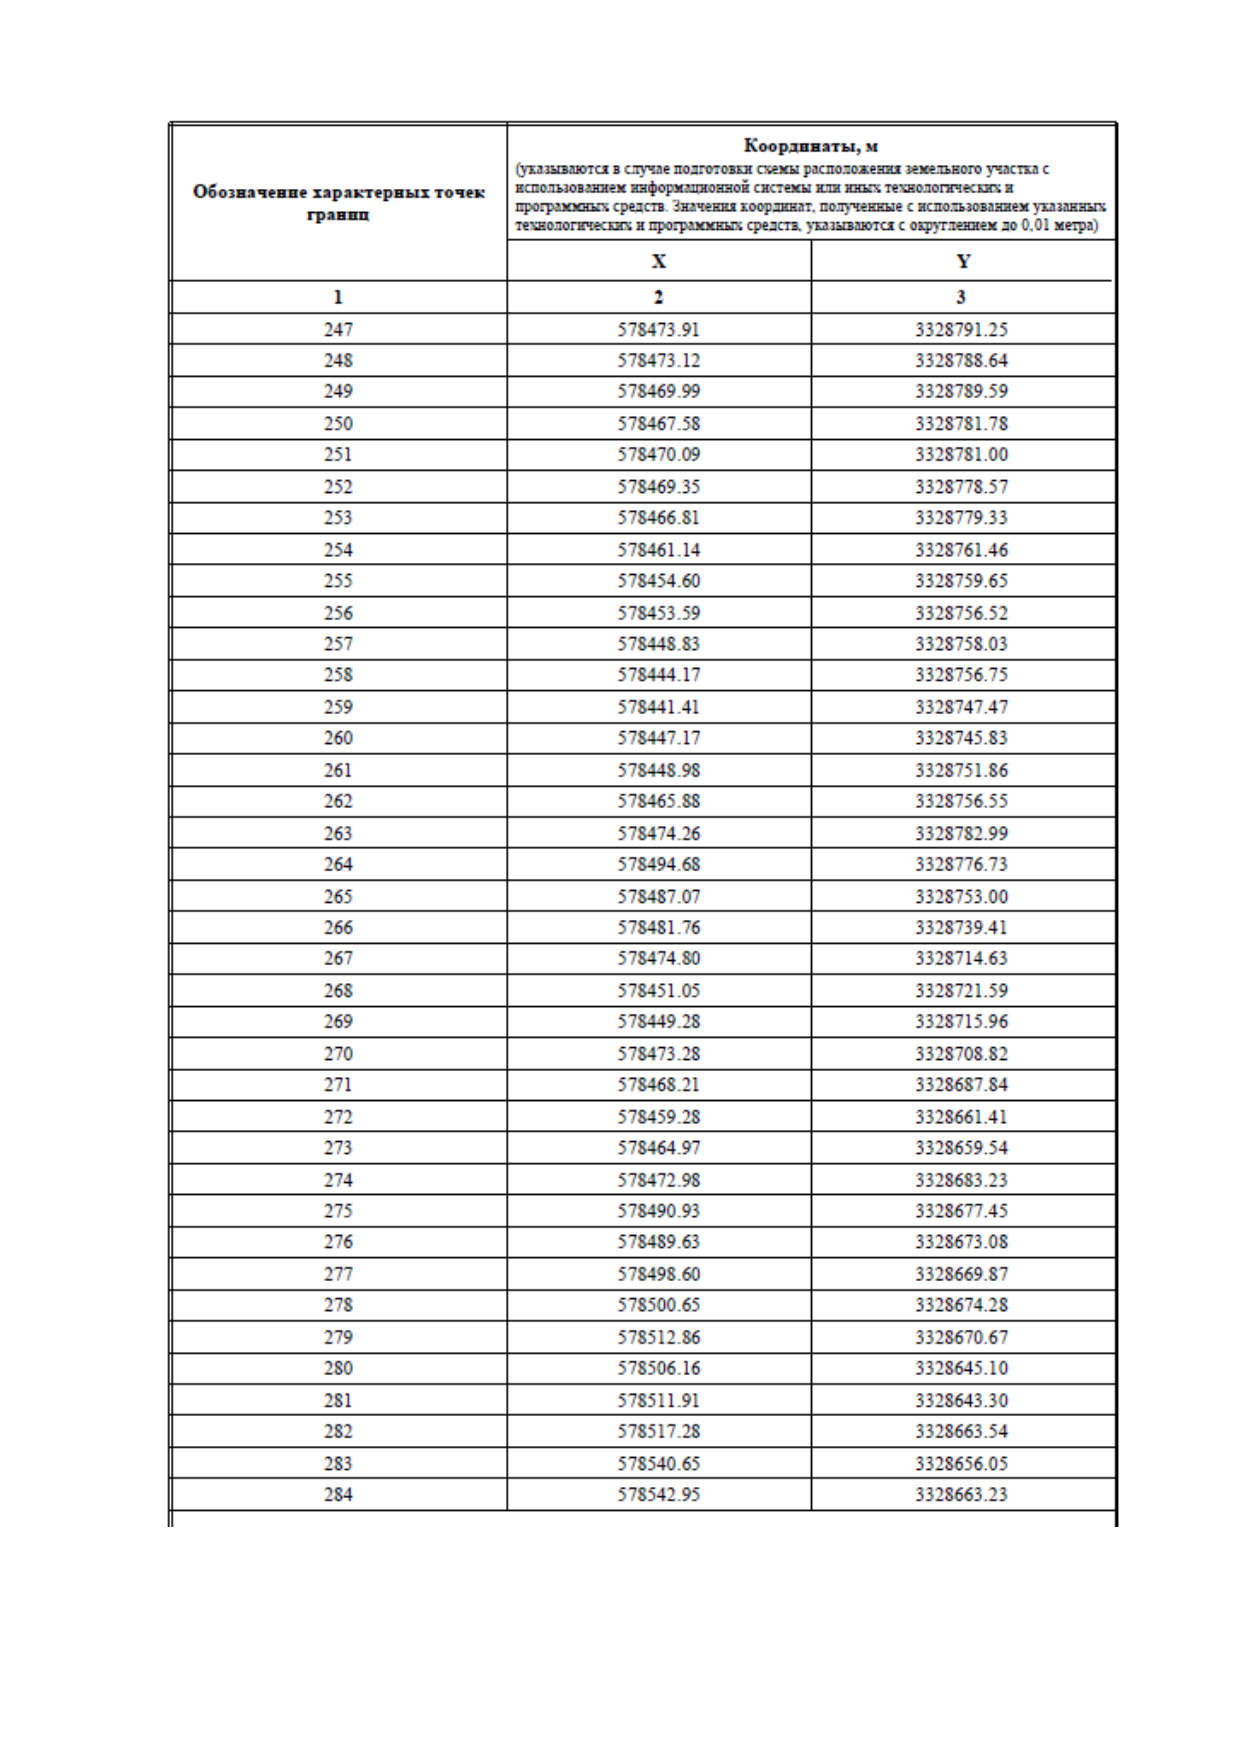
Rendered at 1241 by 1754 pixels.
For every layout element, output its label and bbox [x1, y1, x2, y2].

picture [158, 106, 1129, 1527]
